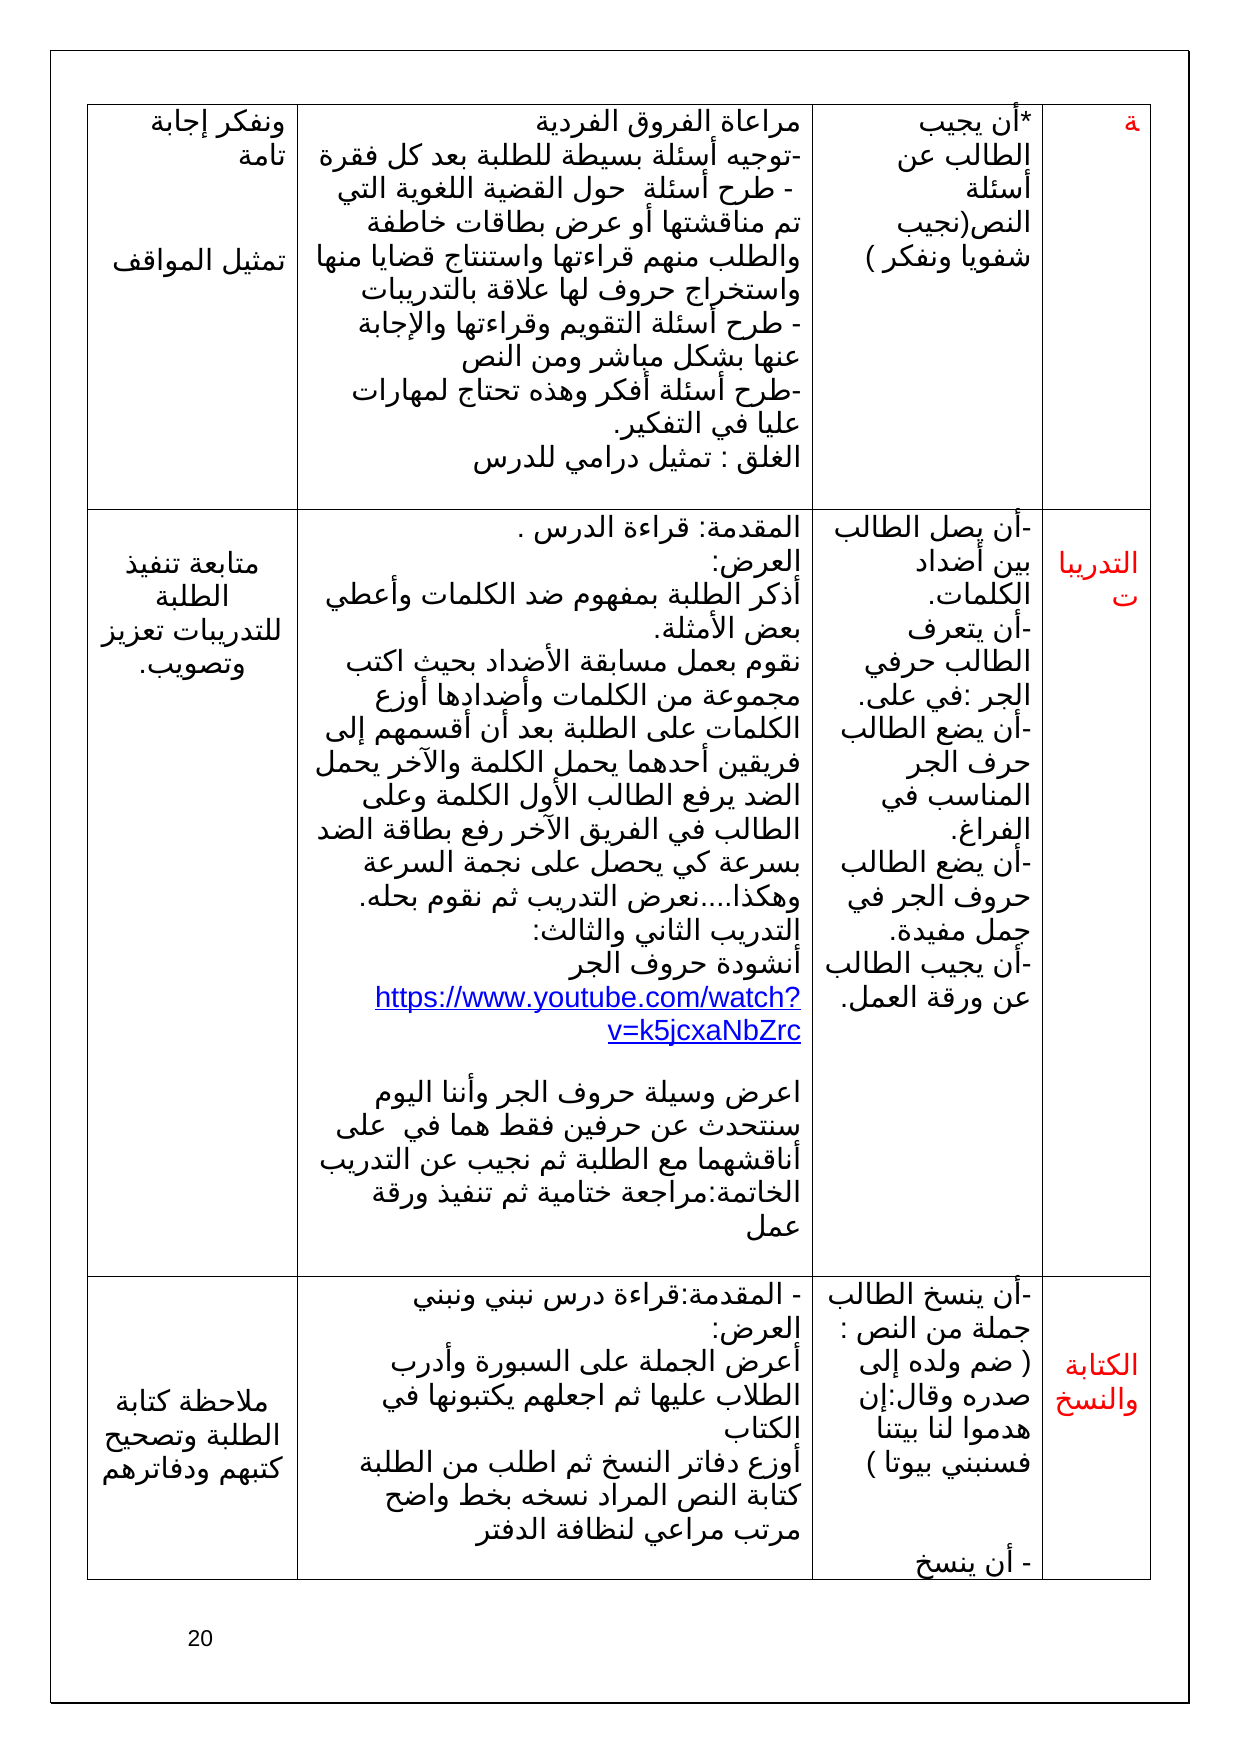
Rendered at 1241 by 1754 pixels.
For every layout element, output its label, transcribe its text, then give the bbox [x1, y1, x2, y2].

table_cell المقدمة: قراءة الدرس . العرض: أذكر الطلبة بمفهوم ضد الكلمات وأعطي بعض الأمثلة. نقوم بعمل مسابقة الأضداد بحيث اكتب مجموعة من الكلمات وأضدادها أوزع الكلمات على الطلبة بعد أن أقسمهم إلى فريقين أحدهما يحمل الكلمة والآخر يحمل الضد يرفع الطالب الأول الكلمة وعلى الطالب في الفريق الآخر رفع بطاقة الضد بسرعة كي يحصل على نجمة السرعة وهكذا....نعرض التدريب ثم نقوم بحله. التدريب الثاني والثالث: أنشودة حروف الجر https://www.youtube.com/watch?v=k5jcxaNbZrc اعرض وسيلة حروف الجر وأننا اليوم سنتحدث عن حرفين فقط هما في على أناقشهما مع الطلبة ثم نجيب عن التدريب الخاتمة:مراجعة ختامية ثم تنفيذ ورقة عمل [298, 510, 812, 1276]
table_cell -أن يصل الطالب بين أضداد الكلمات. -أن يتعرف الطالب حرفي الجر :في على. -أن يضع الطالب حرف الجر المناسب في الفراغ. -أن يضع الطالب حروف الجر في جمل مفيدة. -أن يجيب الطالب عن ورقة العمل. [813, 510, 1042, 1276]
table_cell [88, 105, 297, 509]
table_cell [298, 105, 812, 509]
table_cell متابعة تنفيذ الطلبة للتدريبات تعزيز وتصويب. [88, 510, 297, 1276]
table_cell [813, 1277, 1042, 1579]
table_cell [298, 1277, 812, 1579]
table_cell القراءة الموزعة [1043, 105, 1150, 509]
table_cell الكتابة والنسخ [1043, 1277, 1150, 1579]
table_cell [88, 1277, 297, 1579]
table_cell التدريبات [1043, 510, 1150, 1276]
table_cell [813, 105, 1042, 509]
